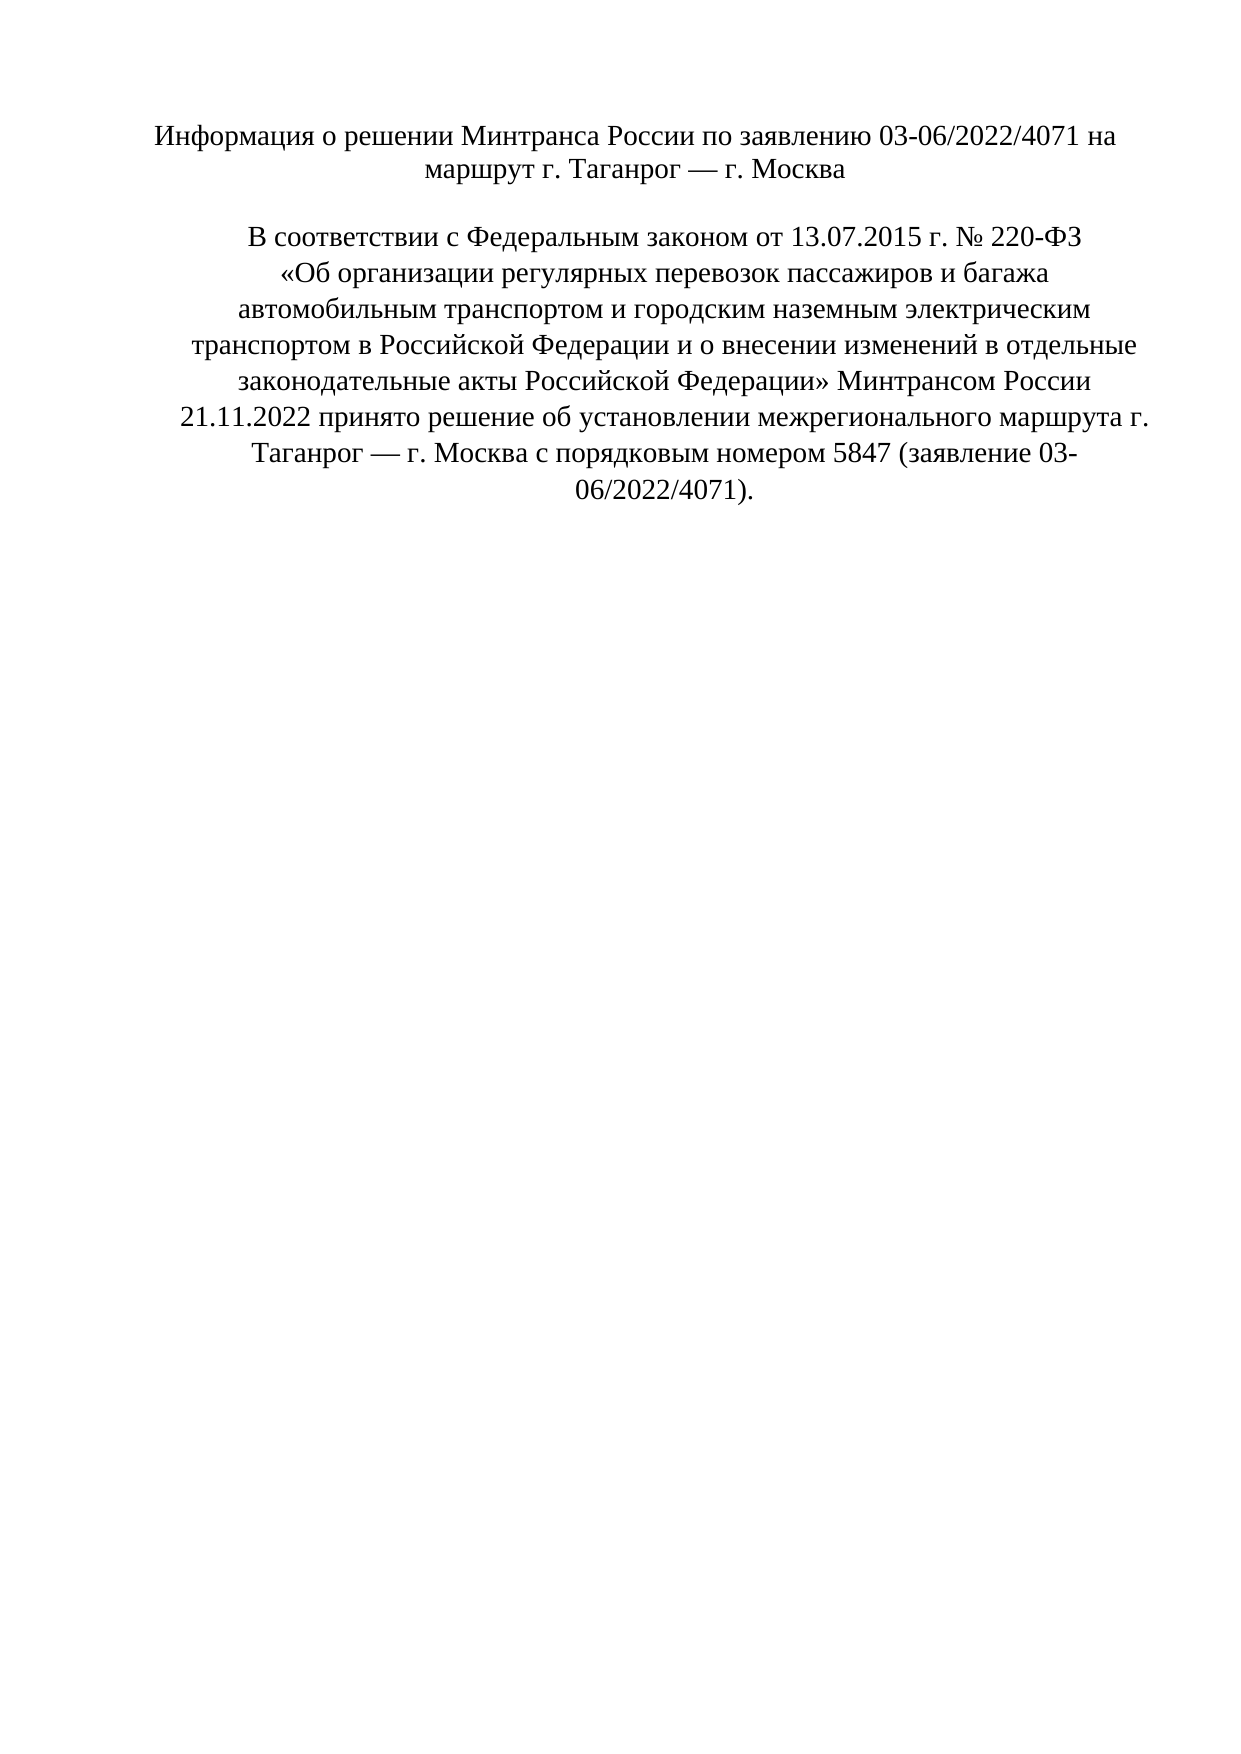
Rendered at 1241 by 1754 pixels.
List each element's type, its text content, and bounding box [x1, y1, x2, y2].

text Информация о решении Минтранса России по заявлению 03-06/2022/4071 на маршрут г. Таганрог — г. Москва [118, 118, 1152, 185]
text В соответствии с Федеральным законом от 13.07.2015 г. № 220-ФЗ «Об организации регулярных перевозок пассажиров и багажа автомобильным транспортом и городским наземным электрическим транспортом в Российской Федерации и о внесении изменений в отдельные законодательные акты Российской Федерации» Минтрансом России 21.11.2022 принято решение об установлении межрегионального маршрута г. Таганрог — г. Москва с порядковым номером 5847 (заявление 03-06/2022/4071). [177, 219, 1152, 505]
